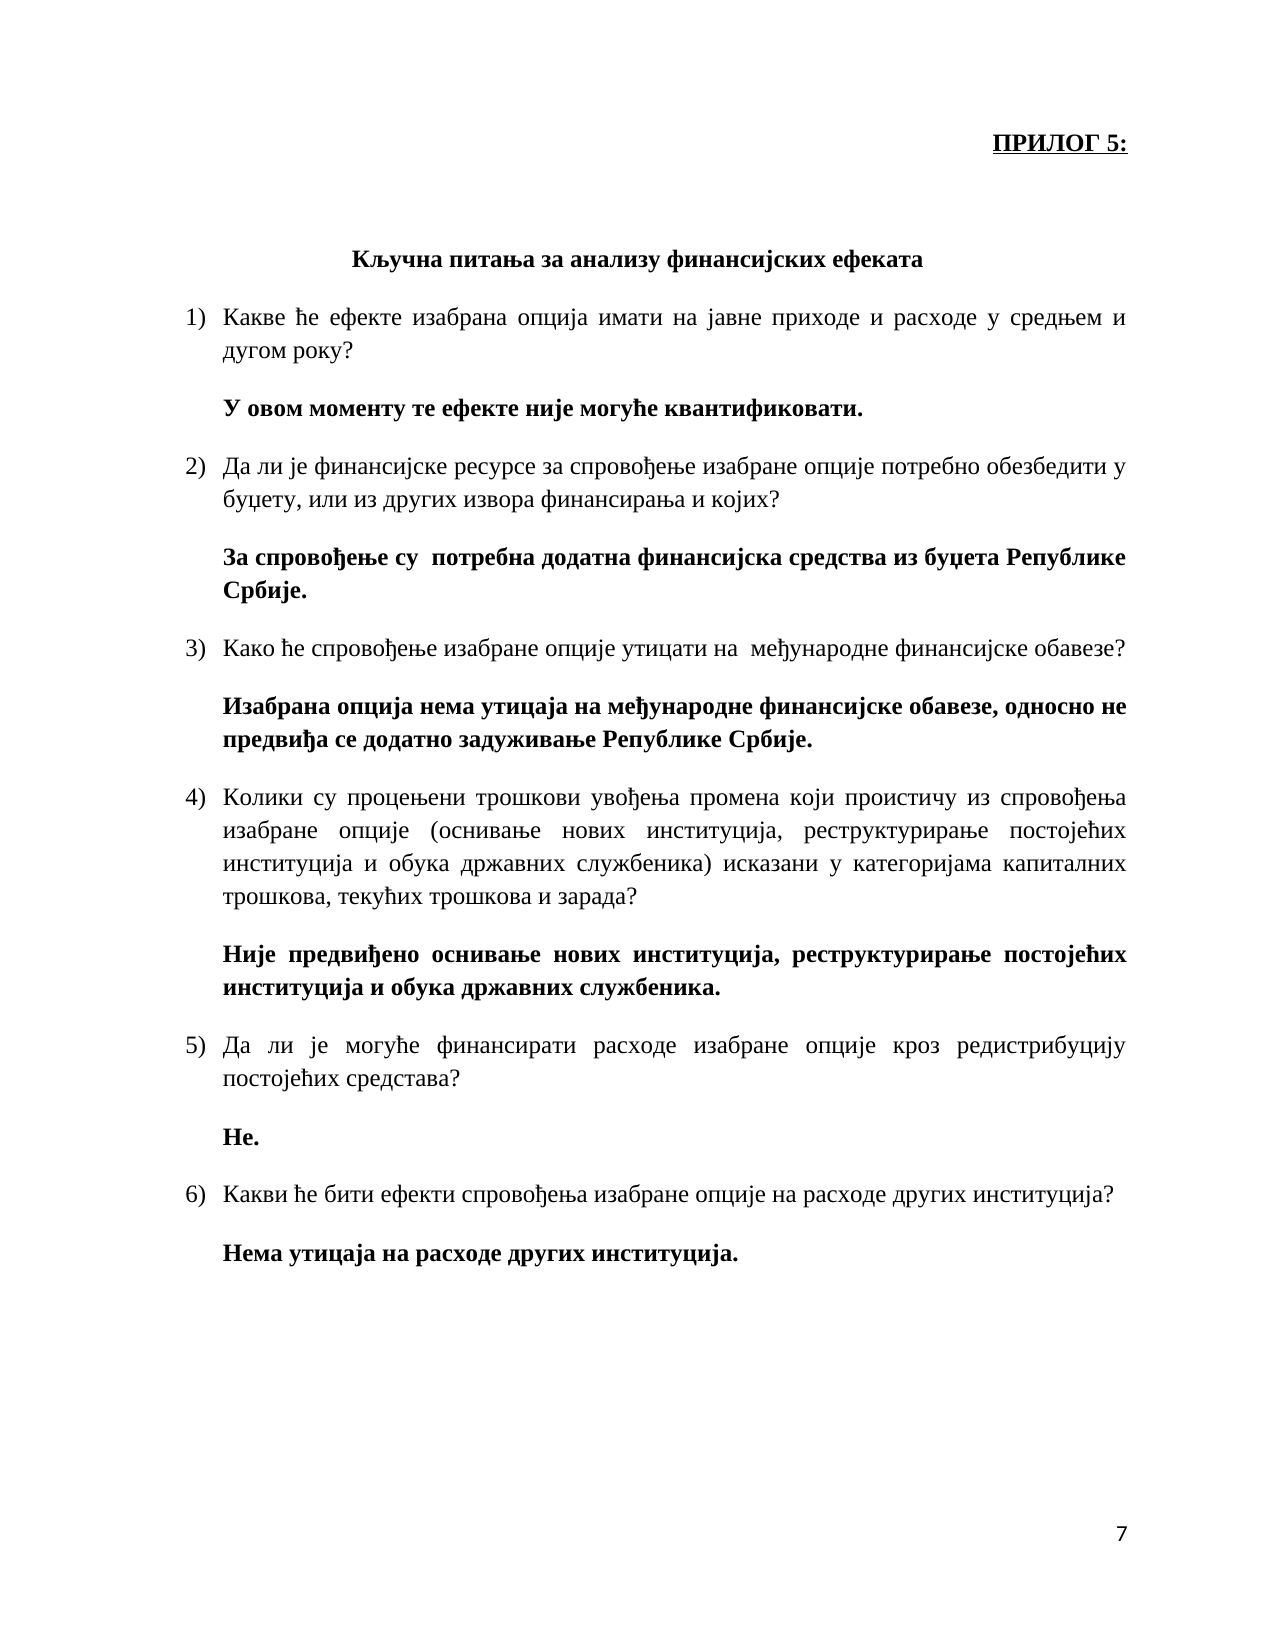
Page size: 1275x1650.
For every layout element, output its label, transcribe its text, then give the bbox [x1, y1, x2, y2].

list Да ли је финансијске ресурсе за спровођење изабране опције потребно обезбедити у буџету, или из других извора финансирања и којих? [185, 451, 1127, 513]
text Нема утицаја на расходе других институција. [223, 1238, 1127, 1266]
list Какви ће бити ефекти спровођења изабране опције на расходе других институција? [185, 1179, 1127, 1208]
text Није предвиђено оснивање нових институција, реструктурирање постојећих институција и обука државних службеника. [223, 939, 1127, 1001]
list Да ли је могуће финансирати расходе изабране опције кроз редистрибуцију постојећих средстава? [185, 1031, 1127, 1092]
text Изабрана опција нема утицаја на међународне финансијске обавезе, односно не предвиђа се додатно задуживање Републике Србије. [223, 691, 1127, 753]
list Какве ће ефекте изабранa опцијa имати на јавне приходе и расходе у средњем и дугом року? [185, 302, 1127, 364]
text У овом моменту те ефекте није могуће квантификовати. [223, 393, 1127, 422]
text За спровођење су потребна додатна финансијска средства из буџета Републике Србије. [223, 542, 1127, 604]
text ПРИЛОГ 5: [148, 128, 1127, 157]
list Колики су процењени трошкови увођења промена који проистичу из спровођења изабране опције (оснивање нових институција, реструктурирање постојећих институција и обука државних службеника) исказани у категоријама капиталних трошкова, текућих трошкова и зарада? [185, 782, 1127, 910]
text Не. [223, 1122, 1127, 1150]
text Кључна питања за анализу финансијских ефеката [148, 244, 1127, 273]
list Како ће спровођење изабране опције утицати на међународне финансијске обавезе? [185, 633, 1127, 662]
